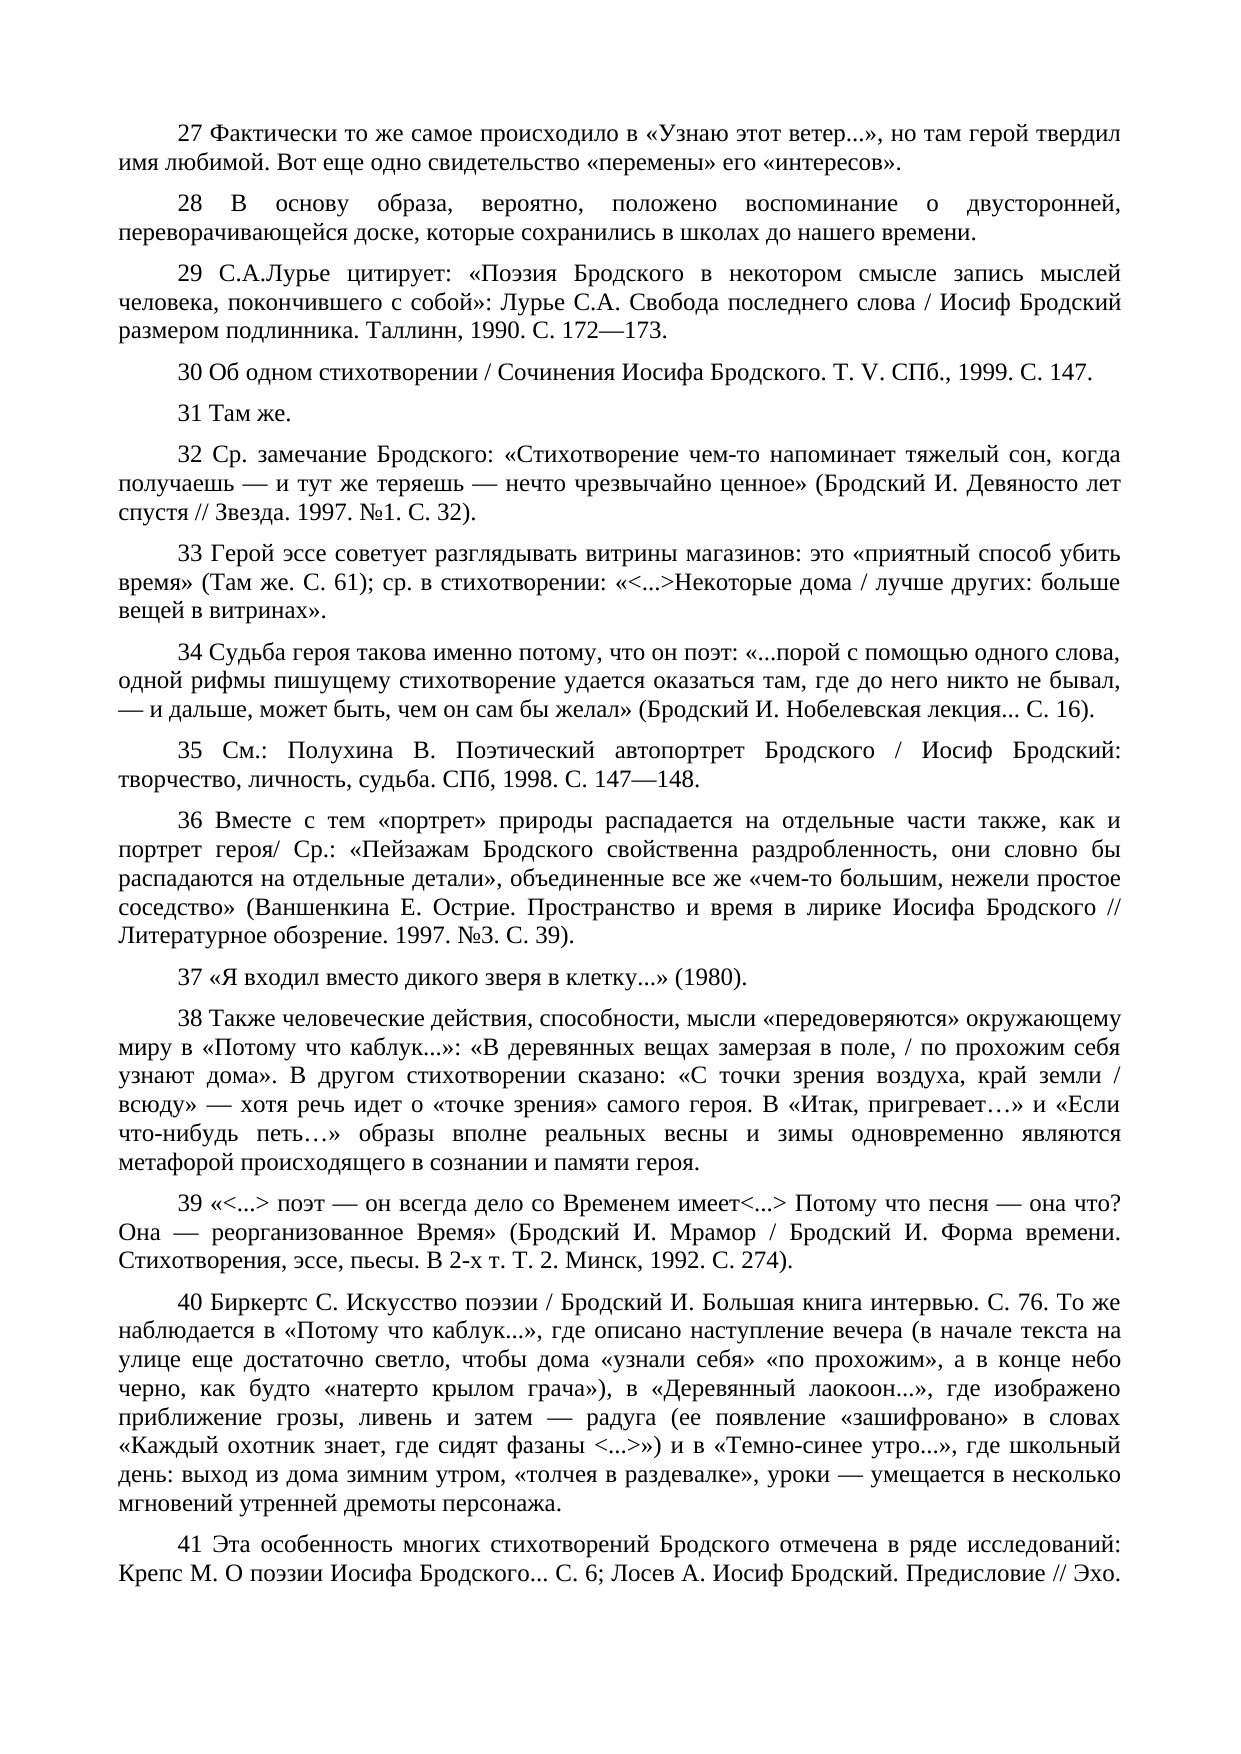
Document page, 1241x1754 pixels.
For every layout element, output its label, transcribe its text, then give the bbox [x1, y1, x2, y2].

text 40 Биркертс С. Искусство поэзии / Бродский И. Большая книга интервью. С. 76. То же наблюдается в «Потому что каблук...», где описано наступление вечера (в начале текста на улице еще достаточно светло, чтобы дома «узнали себя» «по прохожим», а в конце небо черно, как будто «натерто крылом грача»), в «Деревянный лаокоон...», где изображено приближение грозы, ливень и затем — радуга (ее появление «зашифровано» в словах «Каждый охотник знает, где сидят фазаны <...>») и в «Темно-синее утро...», где школьный день: выход из дома зимним утром, «толчея в раздевалке», уроки — умещается в несколько мгновений утренней дремоты персонажа. [118, 1287, 1122, 1517]
text 37 «Я входил вместо дикого зверя в клетку...» (1980). [118, 962, 1122, 991]
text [118, 1529, 1122, 1587]
text 30 Об одном стихотворении / Сочинения Иосифа Бродского. Т. V. СПб., 1999. С. 147. [118, 357, 1122, 386]
text 36 Вместе с тем «портрет» природы распадается на отдельные части также, как и портрет героя/ Cр.: «Пейзажам Бродского свойственна раздробленность, они словно бы распадаются на отдельные детали», объединенные все же «чем-то большим, нежели простое соседство» (Ваншенкина Е. Острие. Пространство и время в лирике Иосифа Бродского // Литературное обозрение. 1997. №3. С. 39). [118, 806, 1122, 949]
text 32 Ср. замечание Бродского: «Стихотворение чем-то напоминает тяжелый сон, когда получаешь — и тут же теряешь — нечто чрезвычайно ценное» (Бродский И. Девяносто лет спустя // Звезда. 1997. №1. С. 32). [118, 439, 1122, 526]
text 35 См.: Полухина В. Поэтический автопортрет Бродского / Иосиф Бродский: творчество, личность, судьба. СПб, 1998. С. 147—148. [118, 736, 1122, 793]
text 27 Фактически то же самое происходило в «Узнаю этот ветер...», но там герой твердил имя любимой. Вот еще одно свидетельство «перемены» его «интересов». [118, 118, 1122, 176]
text 28 В основу образа, вероятно, положено воспоминание о двусторонней, переворачивающейся доске, которые сохранились в школах до нашего времени. [118, 188, 1122, 246]
text 29 С.А.Лурье цитирует: «Поэзия Бродского в некотором смысле запись мыслей человека, покончившего с собой»: Лурье С.А. Свобода последнего слова / Иосиф Бродский размером подлинника. Таллинн, 1990. С. 172—173. [118, 258, 1122, 344]
text 33 Герой эссе советует разглядывать витрины магазинов: это «приятный способ убить время» (Там же. С. 61); ср. в стихотворении: «<...>Некоторые дома / лучше других: больше вещей в витринах». [118, 538, 1122, 624]
text 38 Также человеческие действия, способности, мысли «передоверяются» окружающему миру в «Потому что каблук...»: «В деревянных вещах замерзая в поле, / по прохожим себя узнают дома». В другом стихотворении сказано: «С точки зрения воздуха, край земли / всюду» — хотя речь идет о «точке зрения» самого героя. В «Итак, пригревает…» и «Если что-нибудь петь…» образы вполне реальных весны и зимы одновременно являются метафорой происходящего в сознании и памяти героя. [118, 1003, 1122, 1176]
text 34 Судьба героя такова именно потому, что он поэт: «...порой с помощью одного слова, одной рифмы пишущему стихотворение удается оказаться там, где до него никто не бывал, — и дальше, может быть, чем он сам бы желал» (Бродский И. Нобелевская лекция... С. 16). [118, 637, 1122, 723]
text 31 Там же. [118, 398, 1122, 427]
text 39 «<...> поэт — он всегда дело со Временем имеет<...> Потому что песня — она что? Она — реорганизованное Время» (Бродский И. Мрамор / Бродский И. Форма времени. Стихотворения, эссе, пьесы. В 2-х т. Т. 2. Минск, 1992. С. 274). [118, 1188, 1122, 1274]
